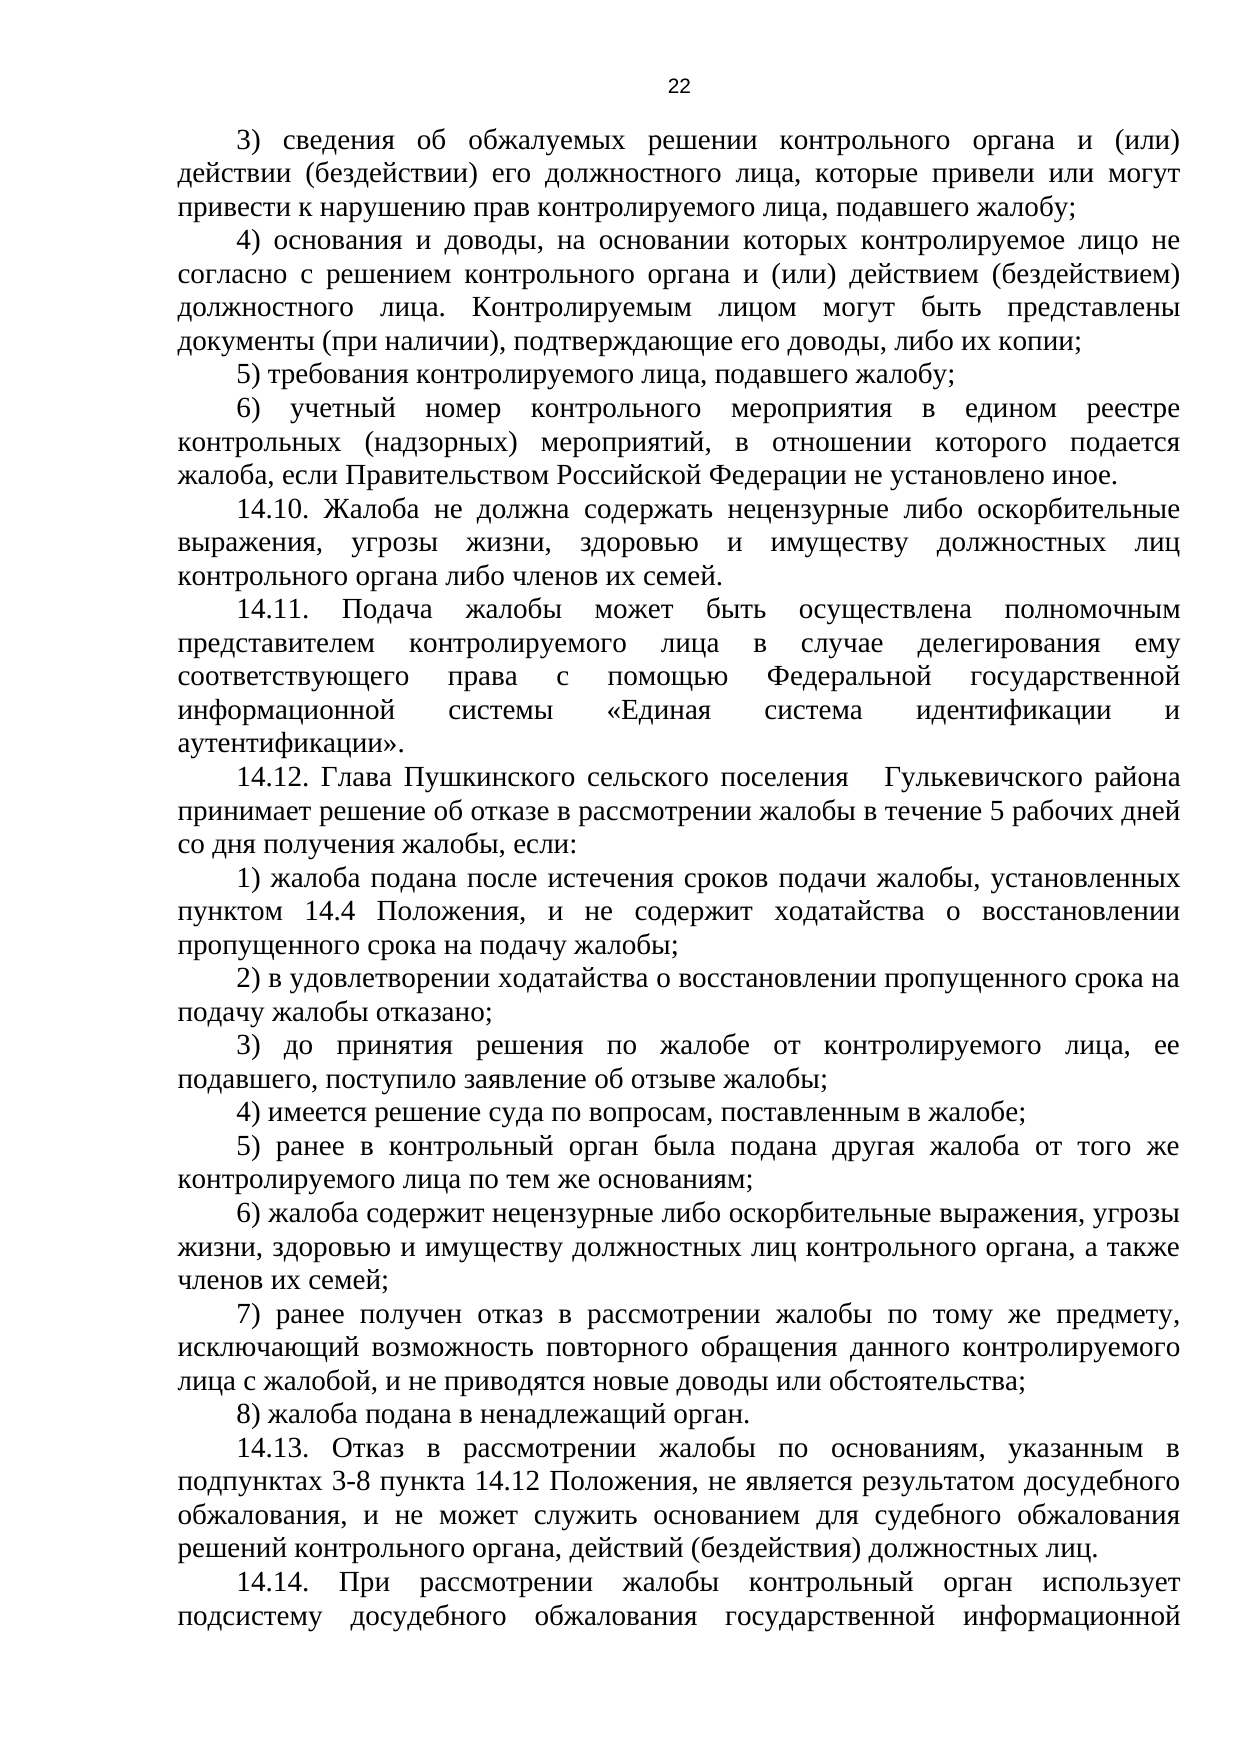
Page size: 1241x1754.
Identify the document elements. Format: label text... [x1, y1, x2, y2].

text 6) учетный номер контрольного мероприятия в едином реестре контрольных (надзорных) мероприятий, в отношении которого подается жалоба, если Правительством Российской Федерации не установлено иное. [177, 390, 1181, 491]
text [177, 1564, 1181, 1631]
text 14.13. Отказ в рассмотрении жалобы по основаниям, указанным в подпунктах 3-8 пункта 14.12 Положения, не является результатом досудебного обжалования, и не может служить основанием для судебного обжалования решений контрольного органа, действий (бездействия) должностных лиц. [177, 1430, 1181, 1564]
text 14.10. Жалоба не должна содержать нецензурные либо оскорбительные выражения, угрозы жизни, здоровью и имуществу должностных лиц контрольного органа либо членов их семей. [177, 491, 1181, 591]
text 5) ранее в контрольный орган была подана другая жалоба от того же контролируемого лица по тем же основаниям; [177, 1128, 1181, 1195]
text 14.12. Глава Пушкинского сельского поселения Гулькевичского района принимает решение об отказе в рассмотрении жалобы в течение 5 рабочих дней со дня получения жалобы, если: [177, 759, 1181, 860]
text 3) сведения об обжалуемых решении контрольного органа и (или) действии (бездействии) его должностного лица, которые привели или могут привести к нарушению прав контролируемого лица, подавшего жалобу; [177, 122, 1181, 222]
text 8) жалоба подана в ненадлежащий орган. [177, 1396, 1181, 1430]
text 6) жалоба содержит нецензурные либо оскорбительные выражения, угрозы жизни, здоровью и имуществу должностных лиц контрольного органа, а также членов их семей; [177, 1195, 1181, 1296]
text 5) требования контролируемого лица, подавшего жалобу; [177, 357, 1181, 390]
text 4) основания и доводы, на основании которых контролируемое лицо не согласно с решением контрольного органа и (или) действием (бездействием) должностного лица. Контролируемым лицом могут быть представлены документы (при наличии), подтверждающие его доводы, либо их копии; [177, 222, 1181, 357]
text 4) имеется решение суда по вопросам, поставленным в жалобе; [177, 1094, 1181, 1128]
text 2) в удовлетворении ходатайства о восстановлении пропущенного срока на подачу жалобы отказано; [177, 960, 1181, 1027]
text 14.11. Подача жалобы может быть осуществлена полномочным представителем контролируемого лица в случае делегирования ему соответствующего права с помощью Федеральной государственной информационной системы «Единая система идентификации и аутентификации». [177, 591, 1181, 759]
text 3) до принятия решения по жалобе от контролируемого лица, ее подавшего, поступило заявление об отзыве жалобы; [177, 1027, 1181, 1094]
text 1) жалоба подана после истечения сроков подачи жалобы, установленных пунктом 14.4 Положения, и не содержит ходатайства о восстановлении пропущенного срока на подачу жалобы; [177, 860, 1181, 960]
text 7) ранее получен отказ в рассмотрении жалобы по тому же предмету, исключающий возможность повторного обращения данного контролируемого лица с жалобой, и не приводятся новые доводы или обстоятельства; [177, 1296, 1181, 1396]
